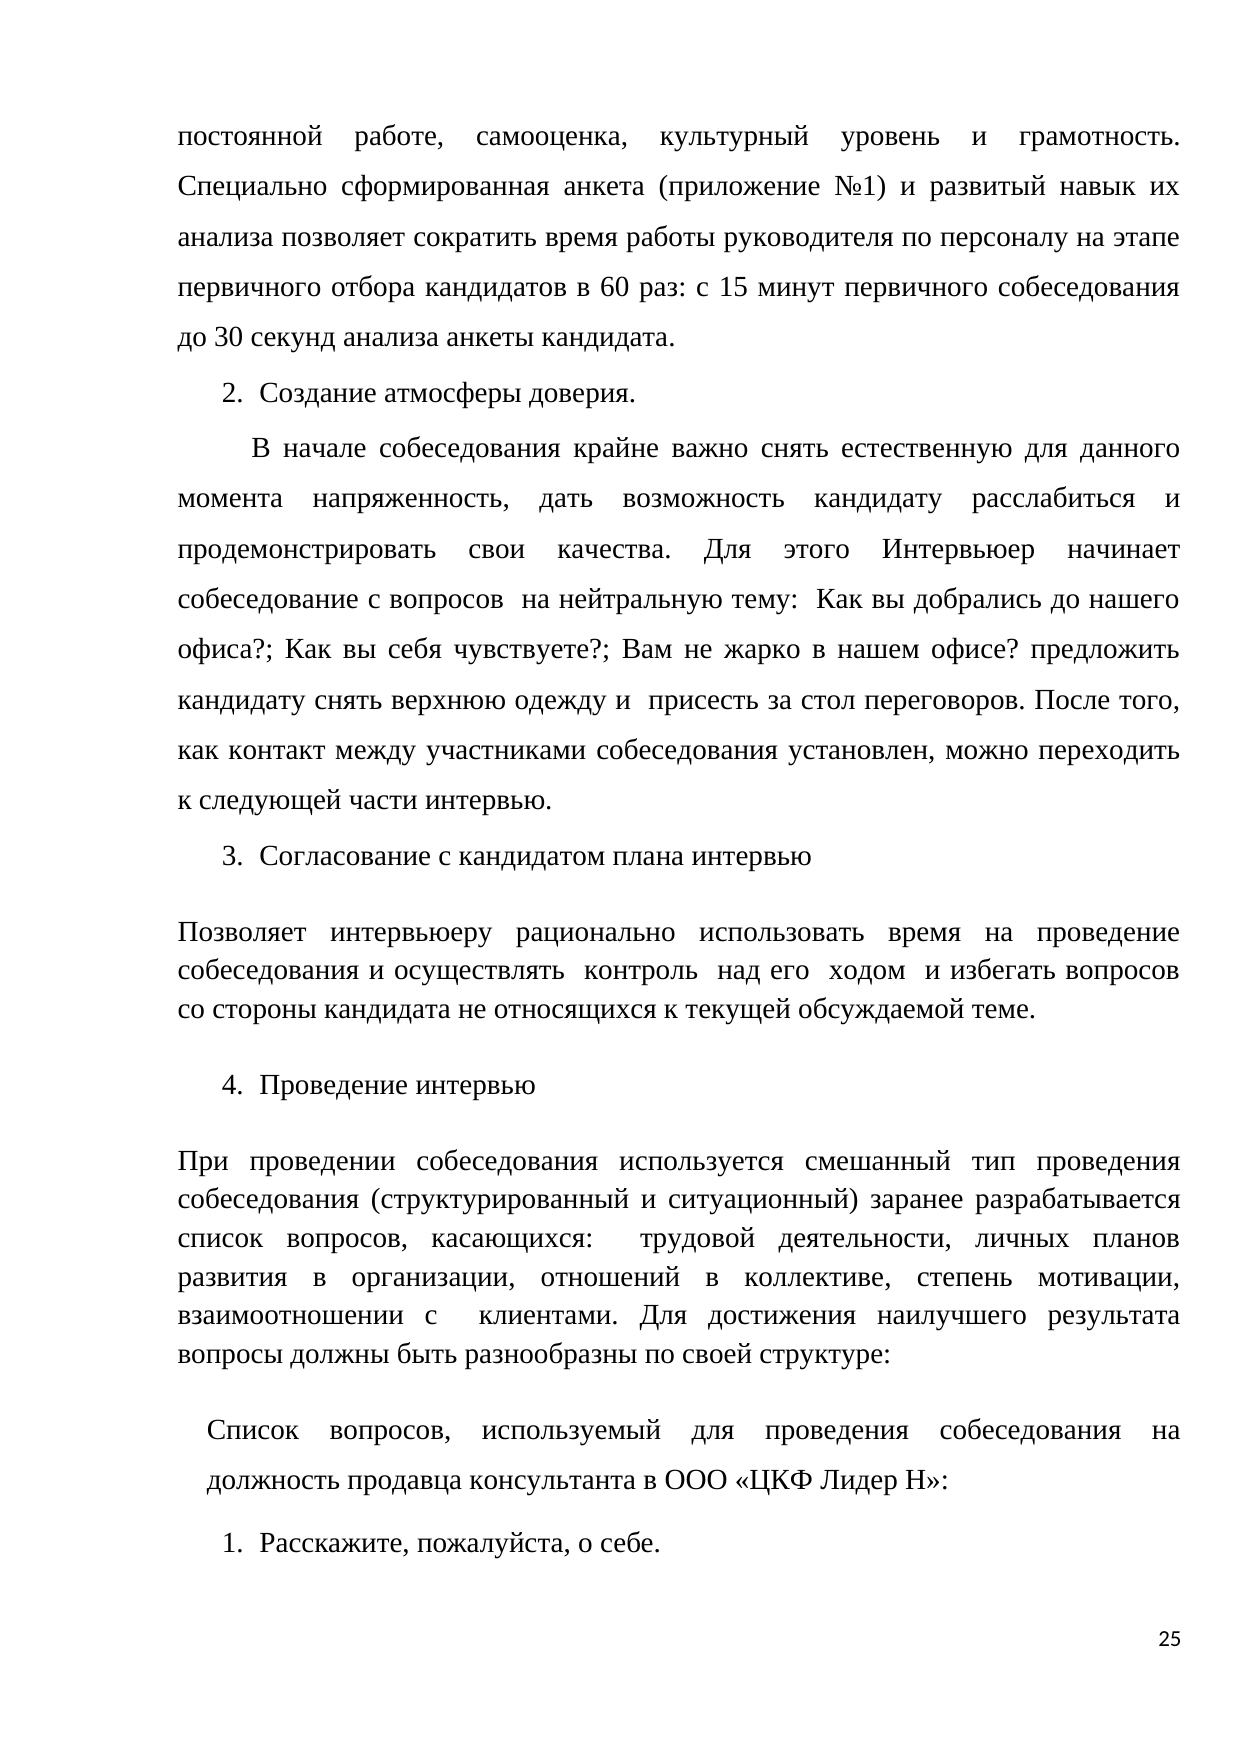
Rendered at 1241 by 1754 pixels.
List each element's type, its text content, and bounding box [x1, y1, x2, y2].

list Проведение интервью [222, 1067, 1181, 1101]
list Расскажите, пожалуйста, о себе. [222, 1525, 1181, 1558]
list Создание атмосферы доверия. [222, 375, 1181, 408]
text При проведении собеседования используется смешанный тип проведения собеседования (структурированный и ситуационный) заранее разрабатывается список вопросов, касающихся: трудовой деятельности, личных планов развития в организации, отношений в коллективе, степень мотивации, взаимоотношении с клиентами. Для достижения наилучшего результата вопросы должны быть разнообразны по своей структуре: [177, 1143, 1181, 1369]
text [177, 118, 1181, 353]
text В начале собеседования крайне важно снять естественную для данного момента напряженность, дать возможность кандидату расслабиться и продемонстрировать свои качества. Для этого Интервьюер начинает собеседование с вопросов на нейтральную тему: Как вы добрались до нашего офиса?; Как вы себя чувствуете?; Вам не жарко в нашем офисе? предложить кандидату снять верхнюю одежду и присесть за стол переговоров. После того, как контакт между участниками собеседования установлен, можно переходить к следующей части интервью. [177, 430, 1181, 816]
text Список вопросов, используемый для проведения собеседования на должность продавца консультанта в ООО «ЦКФ Лидер Н»: [207, 1412, 1181, 1496]
list Согласование с кандидатом плана интервью [222, 838, 1181, 871]
text Позволяет интервьюеру рационально использовать время на проведение собеседования и осуществлять контроль над его ходом и избегать вопросов со стороны кандидата не относящихся к текущей обсуждаемой теме. [177, 914, 1181, 1024]
